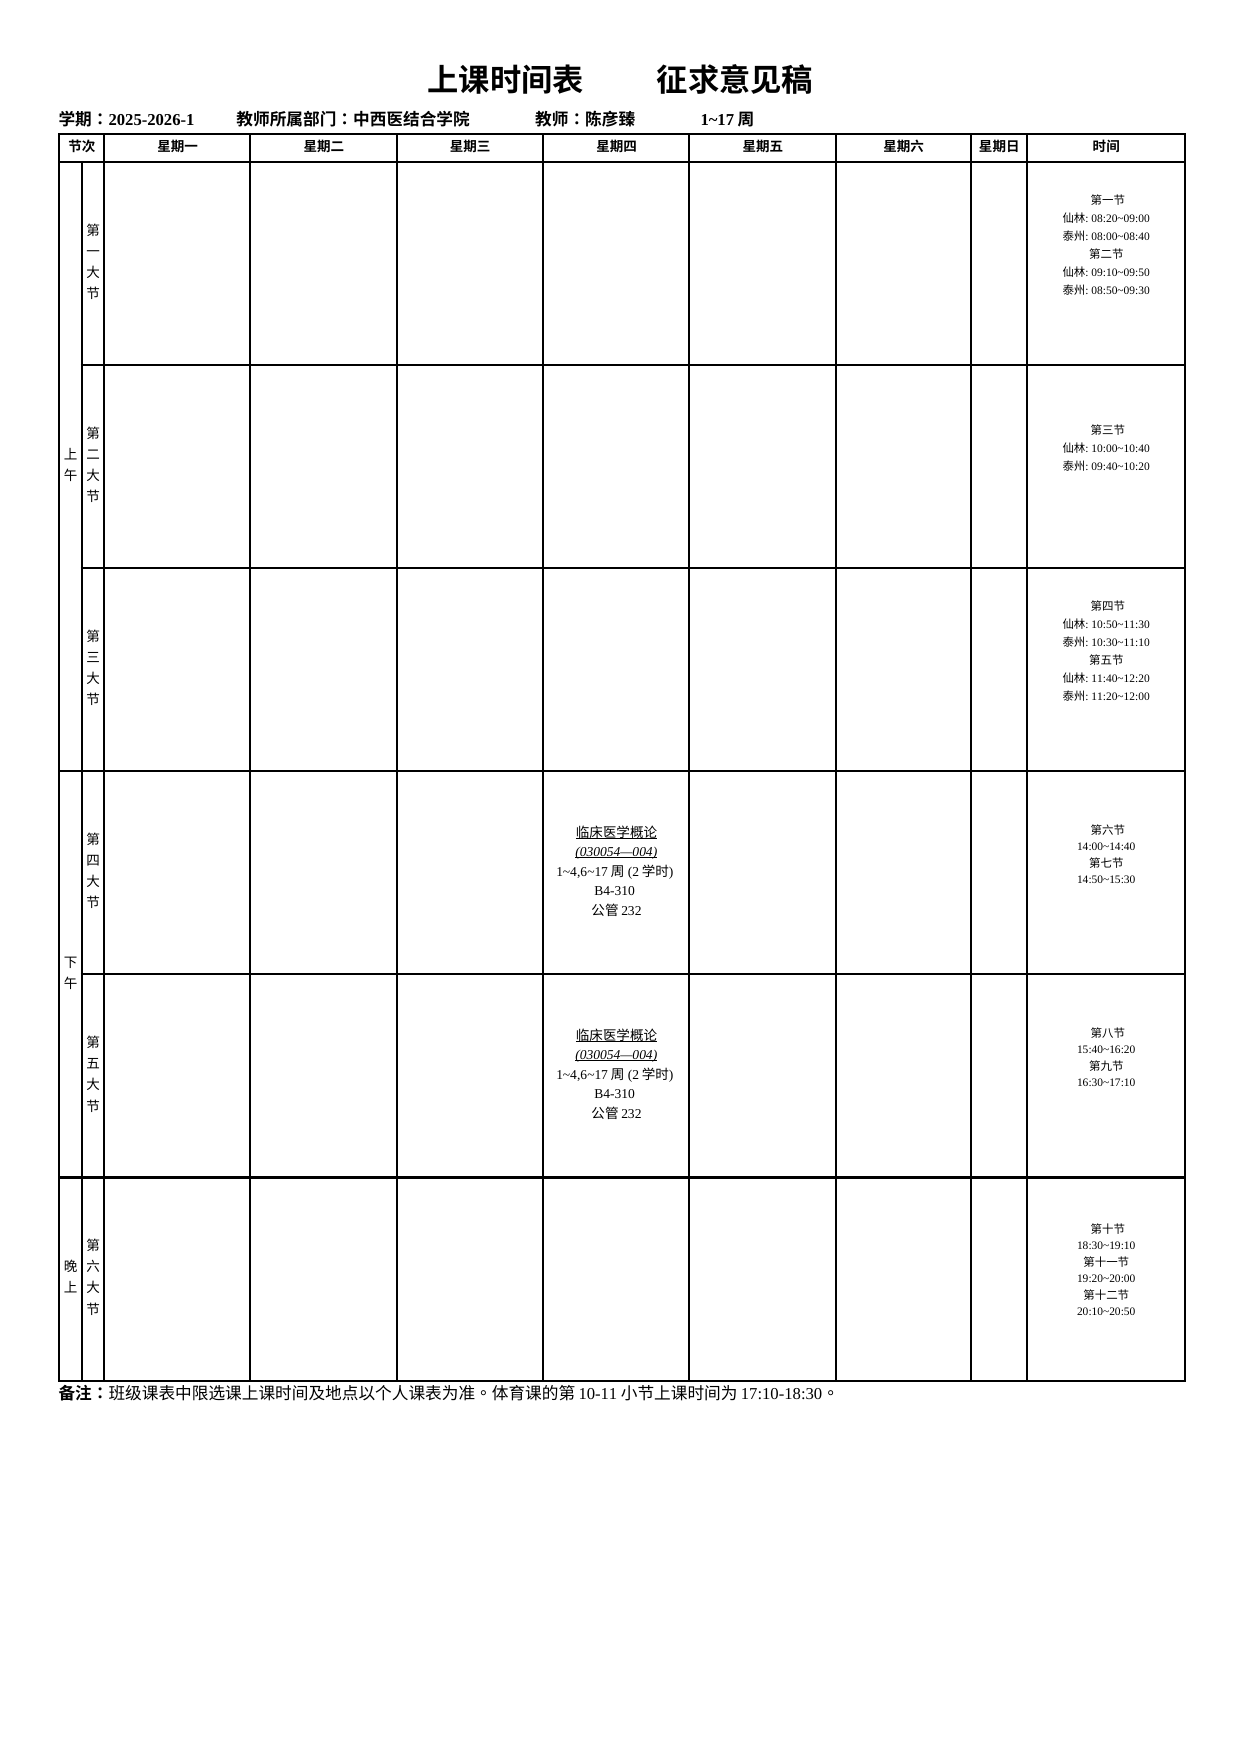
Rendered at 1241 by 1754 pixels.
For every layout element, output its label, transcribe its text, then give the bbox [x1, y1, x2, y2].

table_header 星期一 [105, 135, 249, 161]
table_cell 第四节 仙林: 10:50~11:30 泰州: 10:30~11:10 第五节 仙林: 11:40~12:20 泰州: 11:20~12:00 [1028, 569, 1184, 770]
table_cell [251, 975, 396, 1176]
table_cell [544, 366, 688, 567]
table_cell [690, 1179, 835, 1379]
table_cell 第三大节 [83, 569, 103, 770]
table_cell [398, 975, 542, 1176]
text 备注：班级课表中限选课上课时间及地点以个人课表为准。体育课的第10-11小节上课时间为17:10-18:30。 [58, 1382, 1182, 1404]
table_cell 第三节 仙林: 10:00~10:40 泰州: 09:40~10:20 [1028, 366, 1184, 567]
table_cell [251, 772, 396, 973]
table_cell [837, 163, 970, 364]
table_header 星期日 [972, 135, 1026, 161]
table_cell 临床医学概论 (030054—004) 1~4,6~17周 (2学时) B4-310 公管232 [544, 975, 688, 1176]
table_cell [690, 366, 835, 567]
table_cell [690, 975, 835, 1176]
table_cell [544, 1179, 688, 1379]
table_cell [690, 772, 835, 973]
table_cell [837, 772, 970, 973]
table_cell [837, 1179, 970, 1379]
table_cell [972, 366, 1026, 567]
table_cell 晚上 [60, 1179, 81, 1379]
table_cell [105, 772, 249, 973]
table_cell 第五大节 [83, 975, 103, 1176]
table_cell [251, 163, 396, 364]
table_cell 上午 [60, 163, 81, 770]
table_cell [398, 772, 542, 973]
table_cell 第十节 18:30~19:10 第十一节 19:20~20:00 第十二节 20:10~20:50 [1028, 1179, 1184, 1379]
table_header 节次 [60, 135, 103, 161]
table_cell [398, 366, 542, 567]
text 学期：2025-2026-1 教师所属部门：中西医结合学院 教师：陈彦臻 1~17周 [58, 107, 1182, 130]
table_cell [251, 1179, 396, 1379]
table_cell [544, 163, 688, 364]
table_cell [690, 163, 835, 364]
table_cell [972, 772, 1026, 973]
table_cell 第四大节 [83, 772, 103, 973]
table_cell 第一节 仙林: 08:20~09:00 泰州: 08:00~08:40 第二节 仙林: 09:10~09:50 泰州: 08:50~09:30 [1028, 163, 1184, 364]
table_cell [544, 569, 688, 770]
table_header 星期二 [251, 135, 396, 161]
table_cell 第六节 14:00~14:40 第七节 14:50~15:30 [1028, 772, 1184, 973]
table_cell [105, 366, 249, 567]
table_cell 第六大节 [83, 1179, 103, 1379]
table_cell [837, 366, 970, 567]
table_cell [972, 1179, 1026, 1379]
table_cell [105, 975, 249, 1176]
table_cell [398, 1179, 542, 1379]
table_header 星期四 [544, 135, 688, 161]
table_cell 临床医学概论 (030054—004) 1~4,6~17周 (2学时) B4-310 公管232 [544, 772, 688, 973]
table_cell [105, 163, 249, 364]
table_cell [251, 366, 396, 567]
table_cell [972, 569, 1026, 770]
table_header 星期六 [837, 135, 970, 161]
table_cell 第二大节 [83, 366, 103, 567]
table_cell [105, 569, 249, 770]
table_cell [105, 1179, 249, 1379]
text 上课时间表 征求意见稿 [58, 58, 1182, 101]
table_cell [398, 569, 542, 770]
table_cell [837, 569, 970, 770]
table_cell 下午 [60, 772, 81, 1176]
table_header 星期三 [398, 135, 542, 161]
table_cell [837, 975, 970, 1176]
table_cell [690, 569, 835, 770]
table_header 星期五 [690, 135, 835, 161]
table_cell 第一大节 [83, 163, 103, 364]
table_cell [398, 163, 542, 364]
table_cell [251, 569, 396, 770]
table_cell 第八节 15:40~16:20 第九节 16:30~17:10 [1028, 975, 1184, 1176]
table_cell [972, 975, 1026, 1176]
table_cell [972, 163, 1026, 364]
table_header 时间 [1028, 135, 1184, 161]
